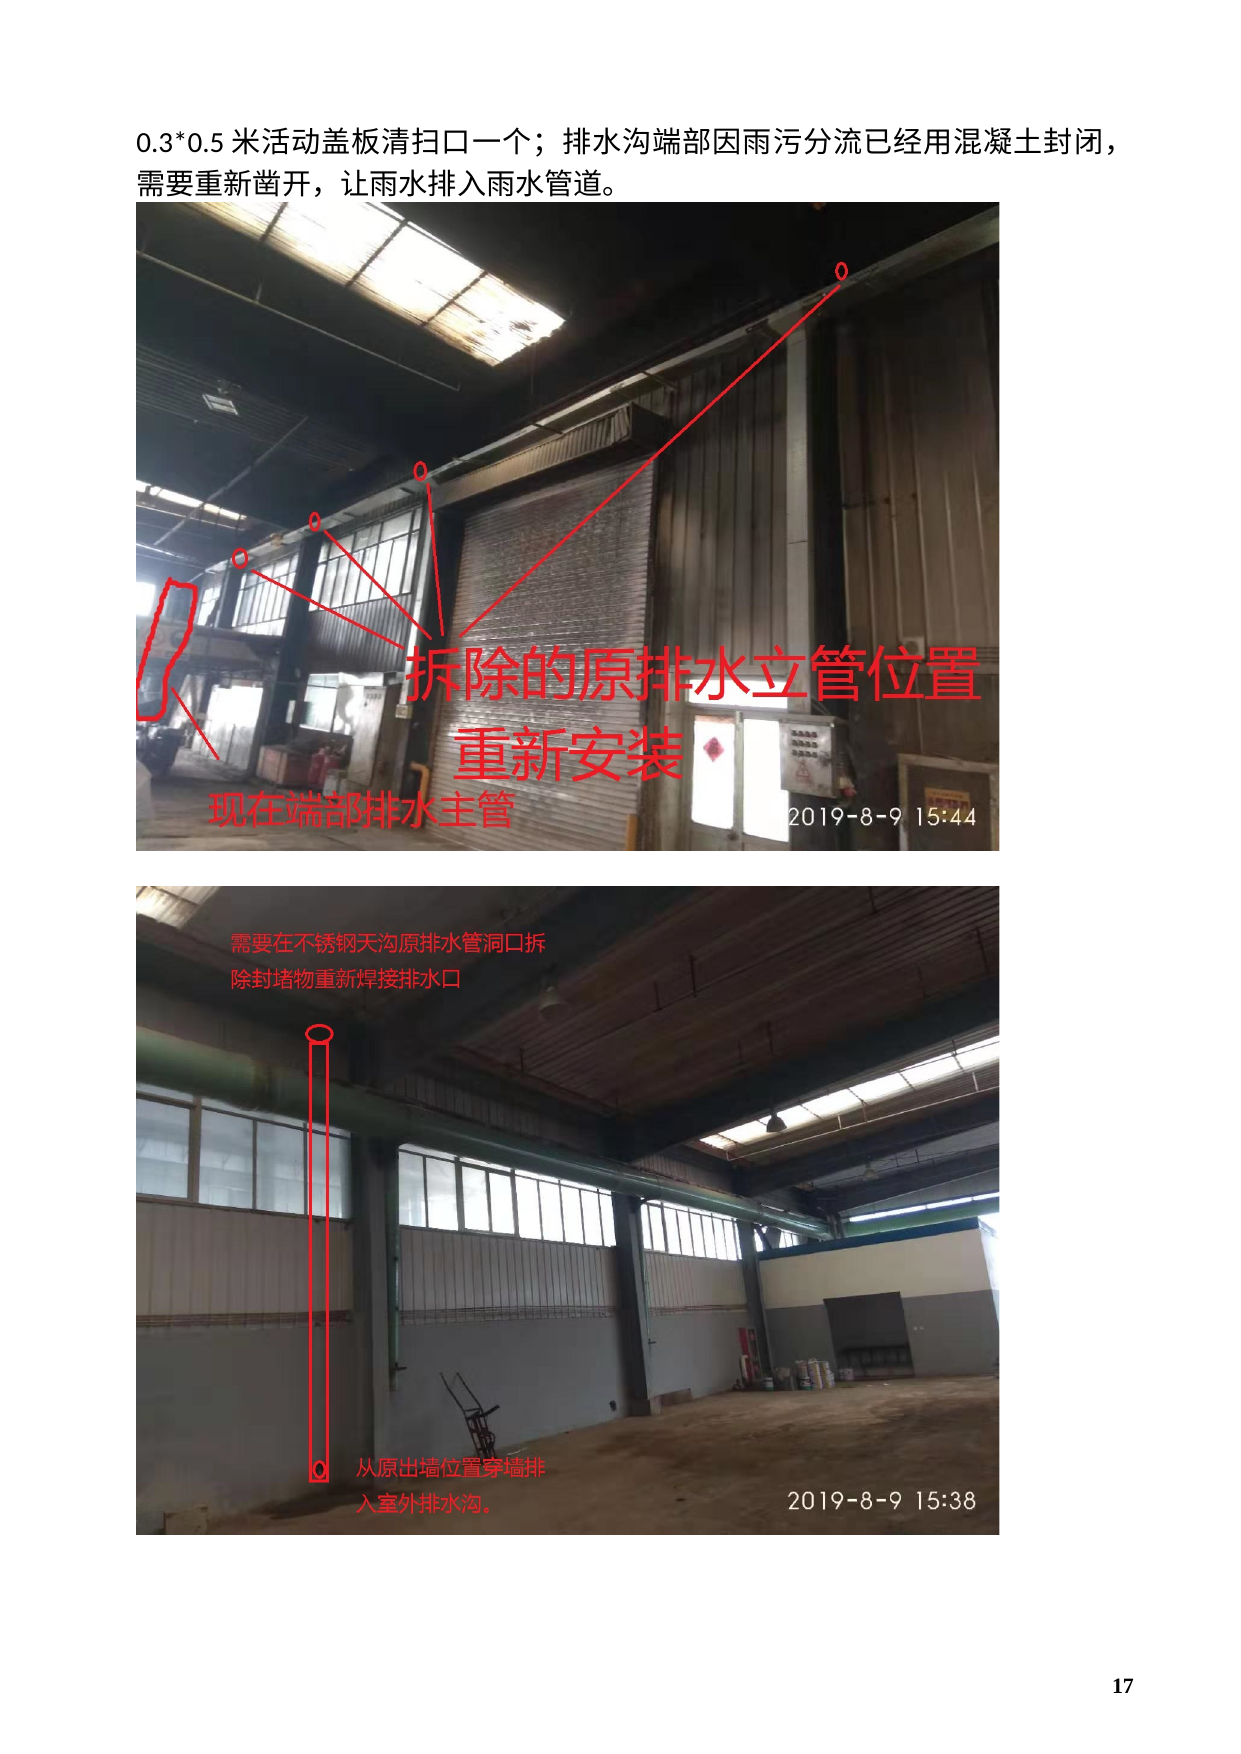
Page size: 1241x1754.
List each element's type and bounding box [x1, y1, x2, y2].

list [136, 118, 1134, 203]
picture [136, 202, 1000, 851]
picture [136, 886, 1000, 1535]
